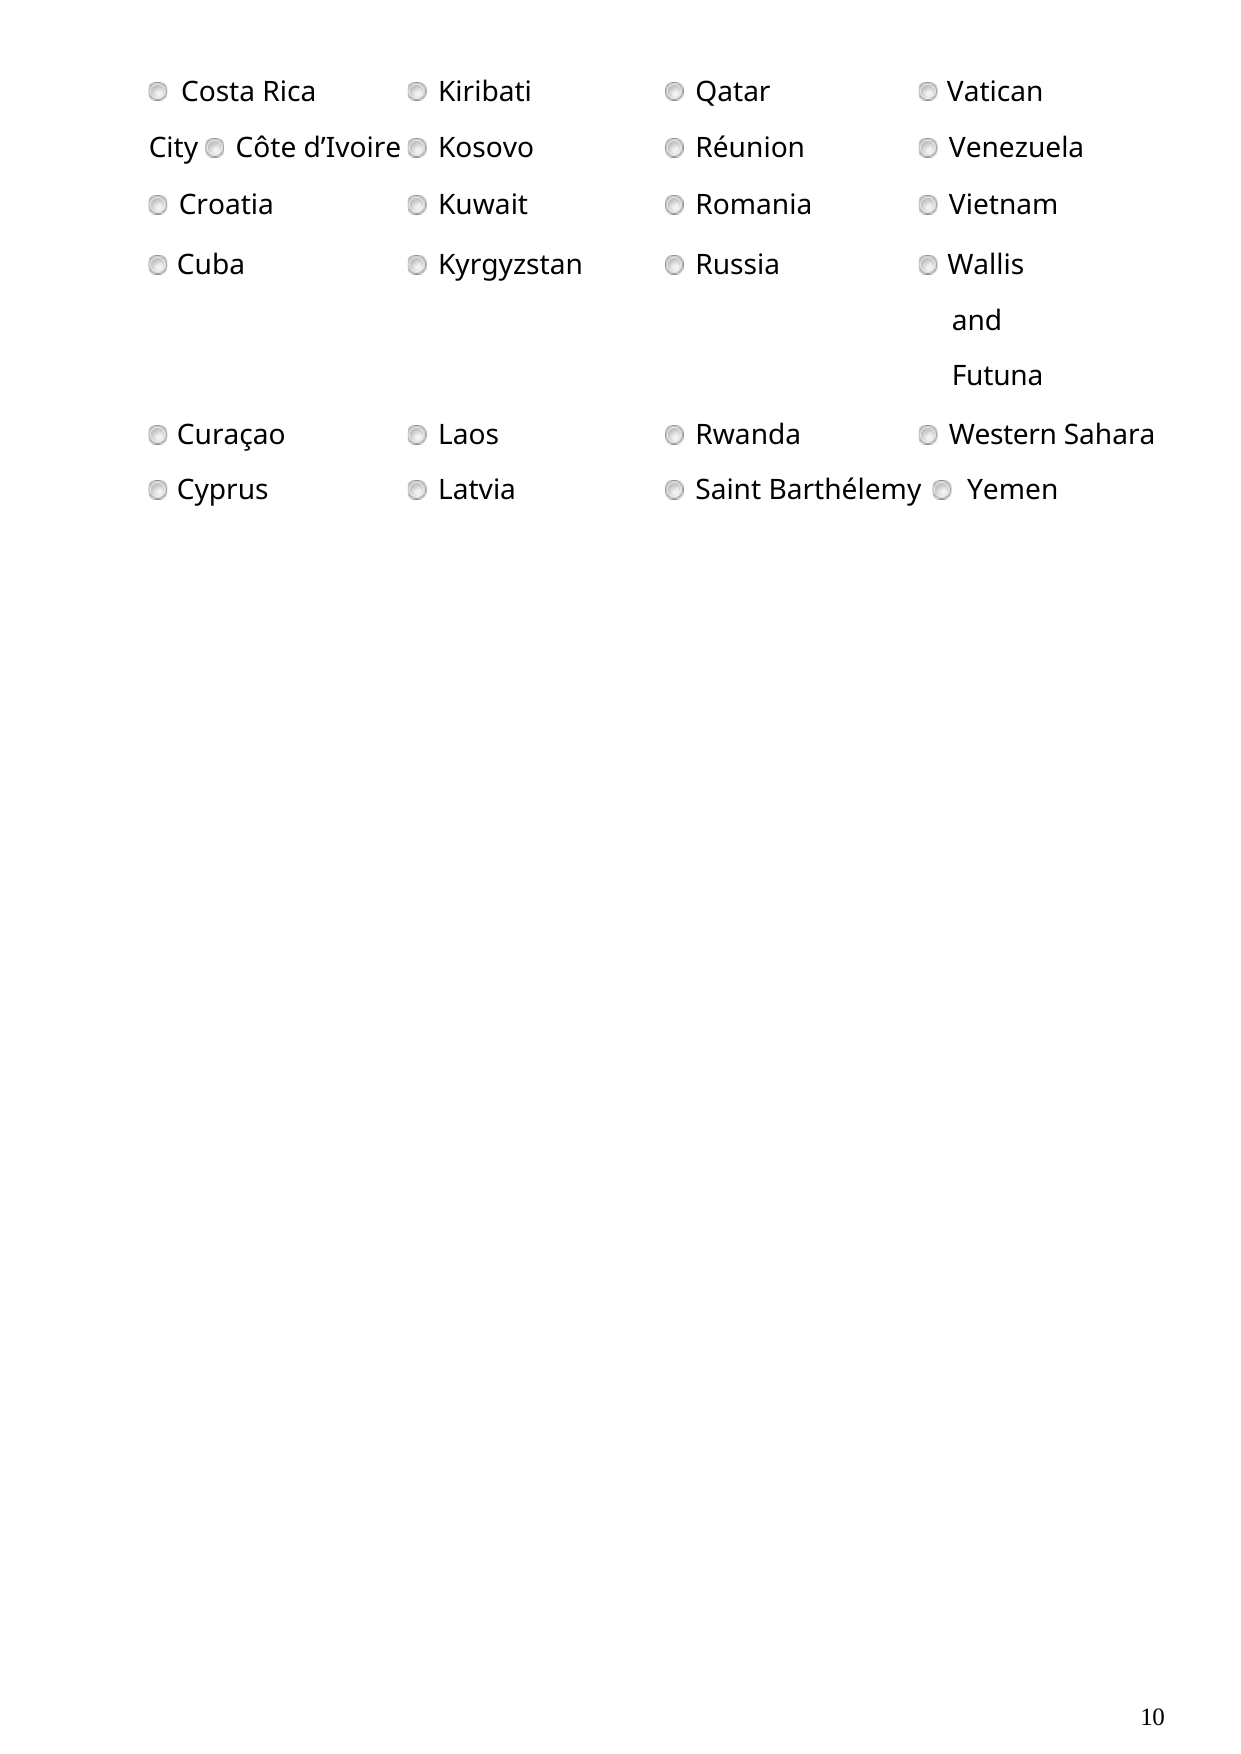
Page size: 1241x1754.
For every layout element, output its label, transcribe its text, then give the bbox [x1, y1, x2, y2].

picture [407, 82, 427, 101]
picture [665, 195, 684, 215]
picture [407, 195, 427, 215]
text Costa Rica Kiribati Qatar Vatican City Côte d’Ivoire Kosovo Réunion Venezuela Croatia Kuwait Romania Vietnam [148, 71, 1098, 222]
picture [665, 255, 684, 275]
text Cuba Kyrgyzstan Russia Wallis and Futuna [148, 244, 1079, 394]
picture [205, 138, 224, 158]
picture [407, 255, 427, 275]
text Cyprus Latvia Saint Barthélemy Yemen [148, 469, 1181, 507]
text Curaçao Laos Rwanda Western Sahara [148, 414, 1181, 452]
picture [932, 480, 952, 500]
picture [918, 255, 938, 275]
picture [407, 138, 427, 158]
picture [665, 480, 684, 500]
picture [148, 480, 168, 500]
picture [665, 425, 684, 445]
picture [407, 480, 427, 500]
picture [148, 255, 168, 275]
picture [918, 195, 938, 215]
picture [918, 425, 938, 445]
picture [918, 138, 938, 158]
picture [148, 195, 168, 215]
picture [148, 425, 168, 445]
picture [665, 82, 684, 101]
picture [407, 425, 427, 445]
picture [918, 82, 938, 101]
picture [665, 138, 684, 158]
picture [148, 82, 168, 101]
